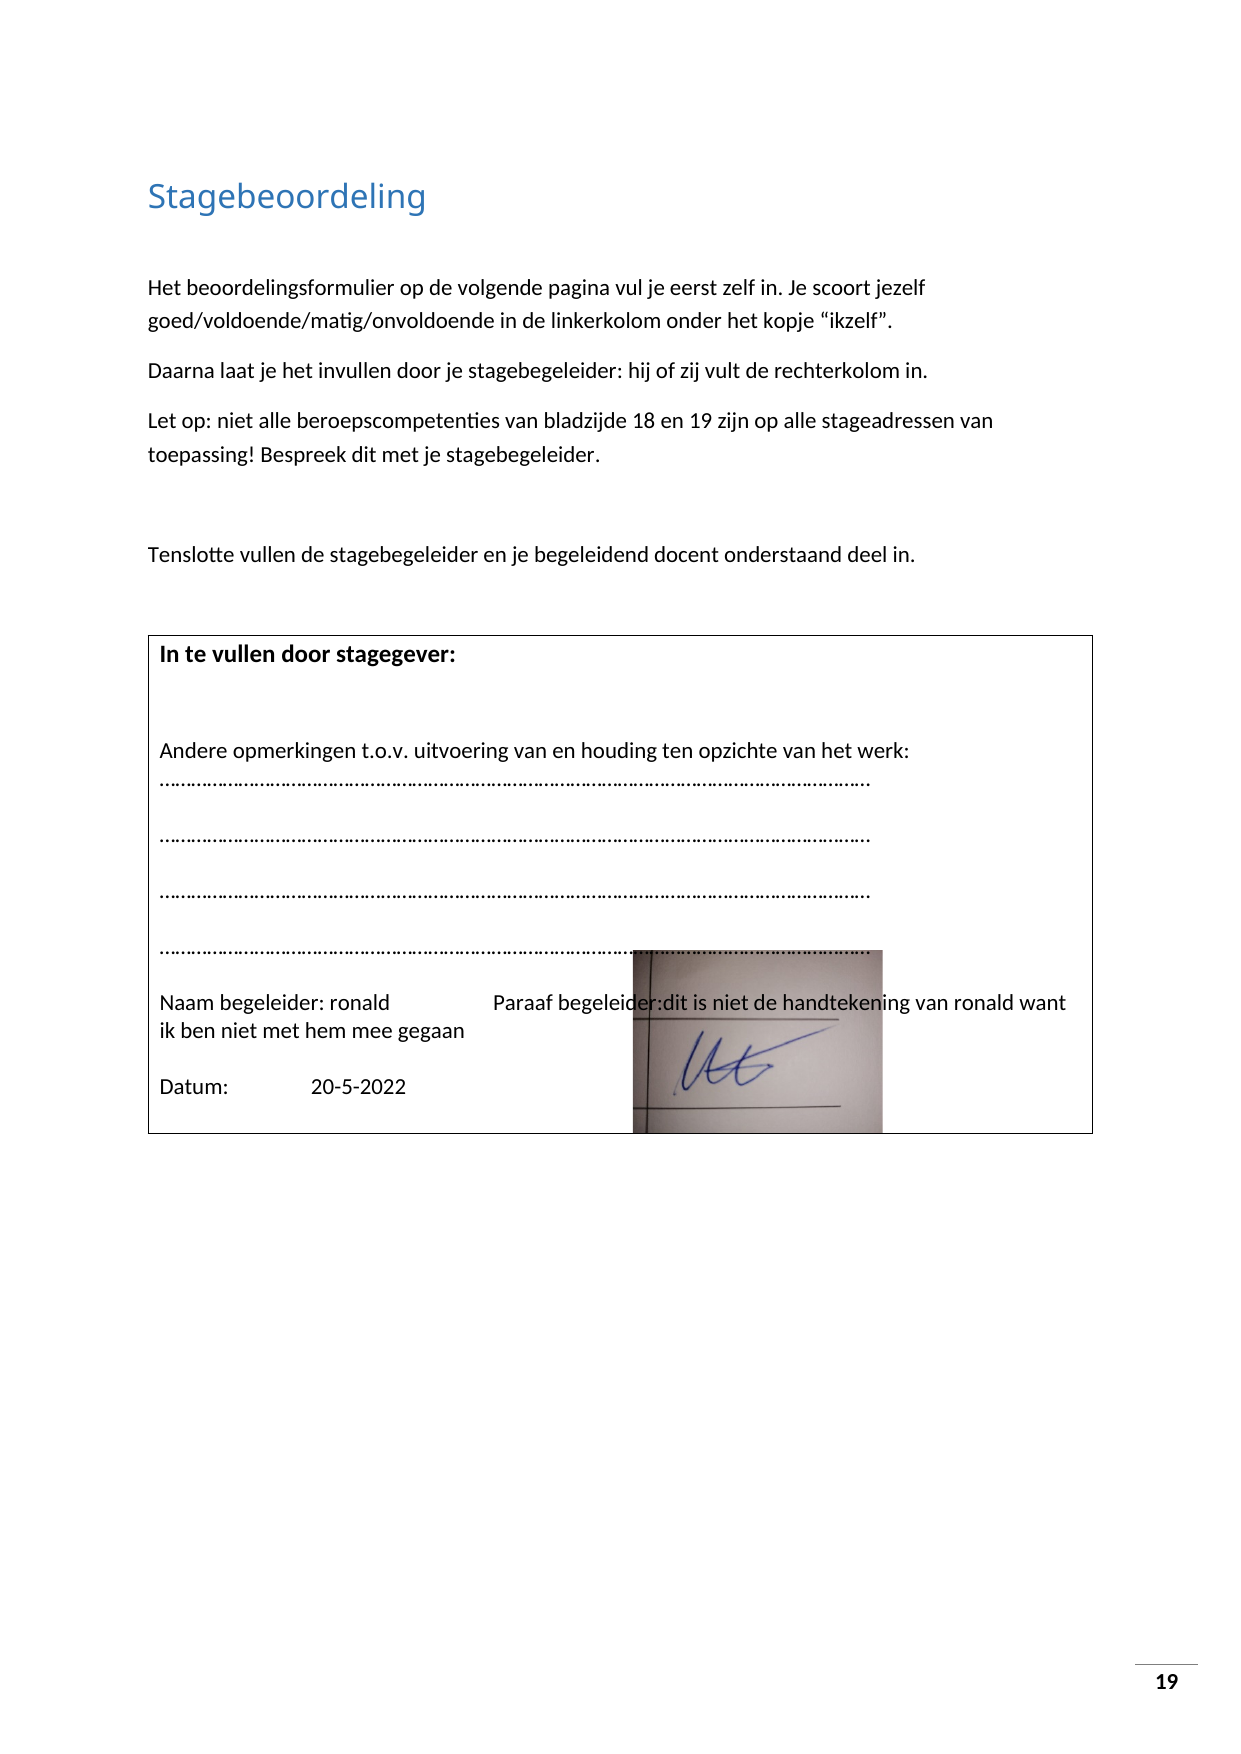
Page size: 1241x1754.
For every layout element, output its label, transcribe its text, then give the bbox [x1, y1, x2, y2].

table_header In te vullen door stagegever: Andere opmerkingen t.o.v. uitvoering van en houding ten opzichte van het werk: ……………………………………………………………………………………………………………………… ……………………………………………………………………………………………………………………… ……………………………………………………………………………………………………………………… ……………………………………………………………………………………………………………………… Naam begeleider: ronald Paraaf begeleider:dit is niet de handtekening van ronald want ik ben niet met hem mee gegaan Datum: 20-5-2022 [149, 636, 1092, 1133]
subtitle Stagebeoordeling [148, 173, 1093, 218]
text Tenslotte vullen de stagebegeleider en je begeleidend docent onderstaand deel in. [148, 535, 1093, 568]
text Het beoordelingsformulier op de volgende pagina vul je eerst zelf in. Je scoort jezelf goed/voldoende/matig/onvoldoende in de linkerkolom onder het kopje “ikzelf”. [148, 268, 1093, 335]
text Let op: niet alle beroepscompetenties van bladzijde 18 en 19 zijn op alle stageadressen van toepassing! Bespreek dit met je stagebegeleider. [148, 401, 1093, 468]
text Daarna laat je het invullen door je stagebegeleider: hij of zij vult de rechterkolom in. [148, 351, 1093, 385]
